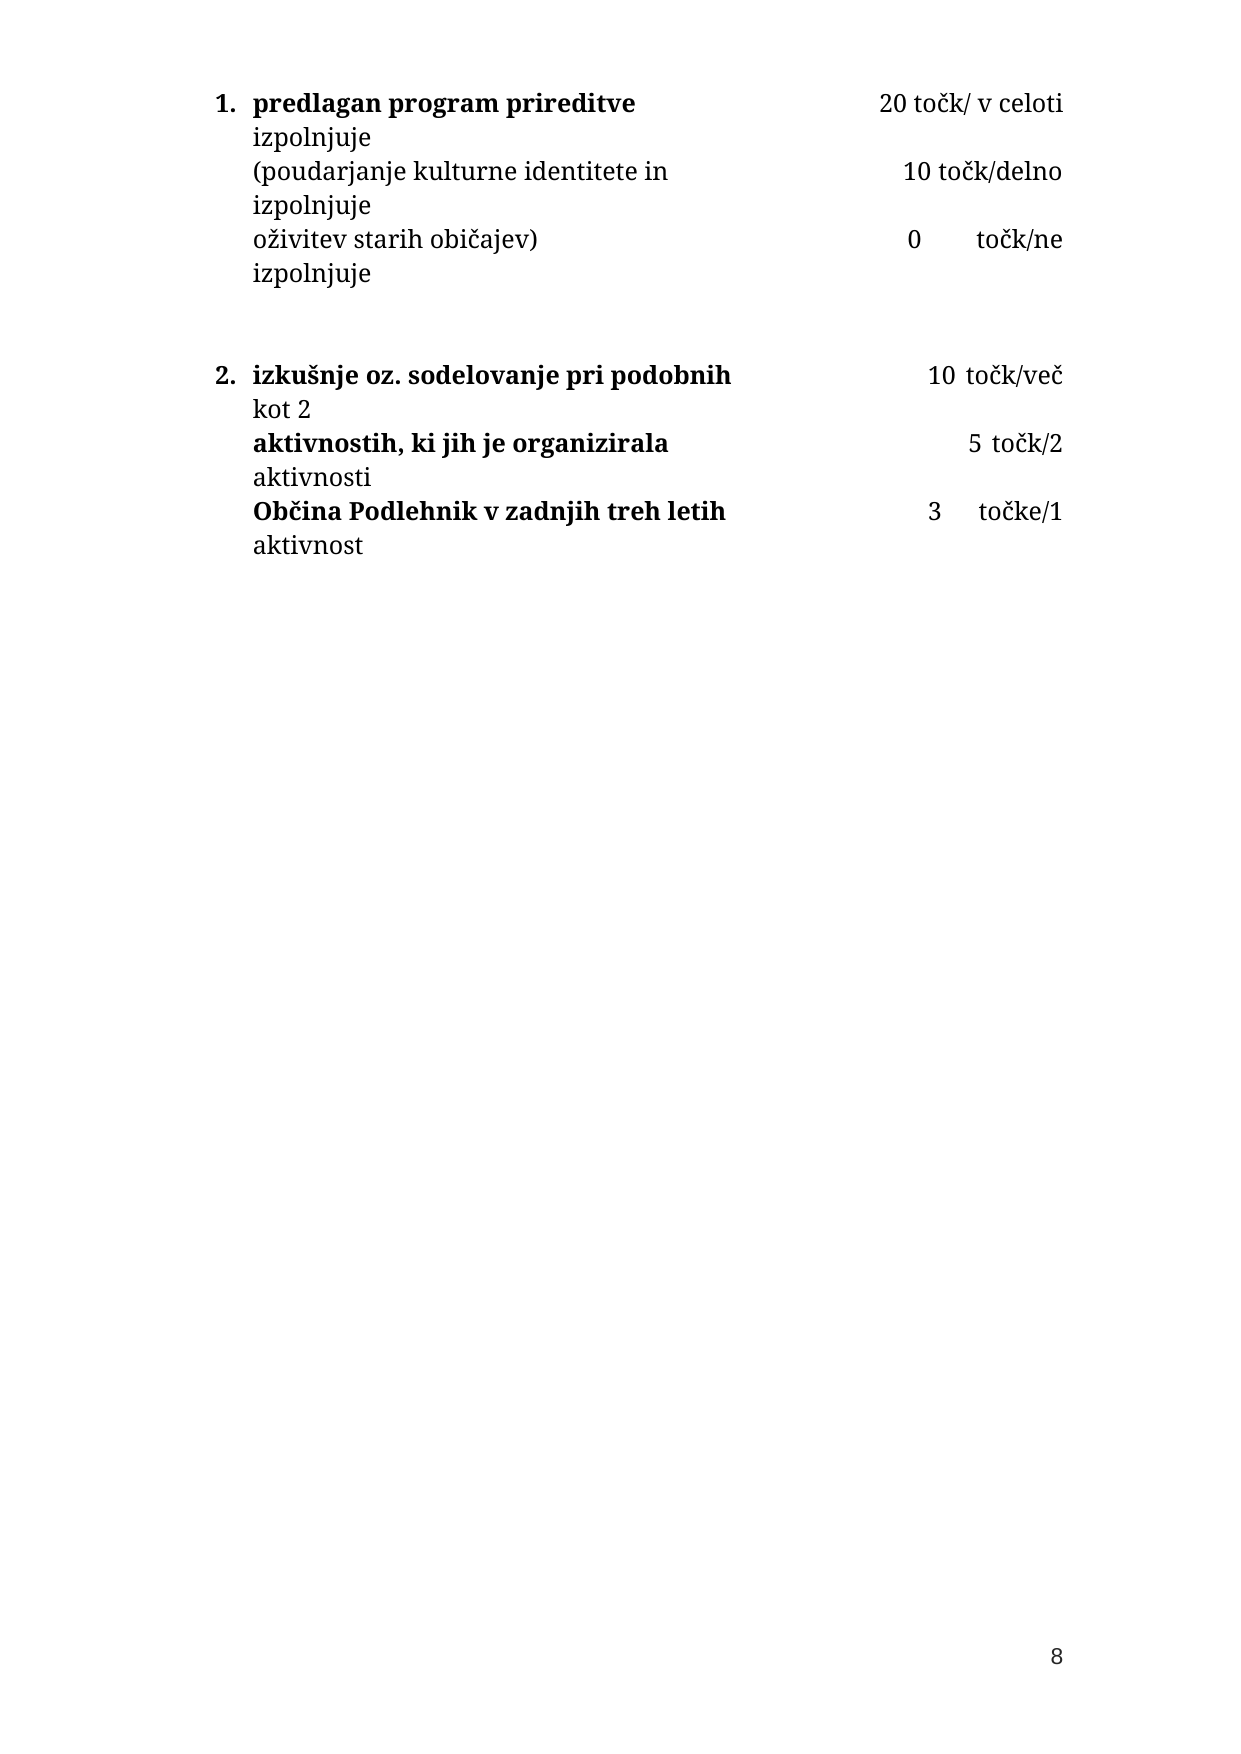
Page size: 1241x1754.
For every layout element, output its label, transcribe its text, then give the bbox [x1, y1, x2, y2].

text aktivnostih, ki jih je organizirala 5 točk/2 aktivnosti [253, 426, 1063, 494]
list izkušnje oz. sodelovanje pri podobnih 10 točk/več kot 2 [215, 358, 1063, 426]
text (poudarjanje kulturne identitete in 10 točk/delno izpolnjuje [253, 153, 1063, 221]
text oživitev starih običajev) 0 točk/ne izpolnjuje [253, 221, 1063, 289]
text Občina Podlehnik v zadnjih treh letih 3 točke/1 aktivnost [253, 494, 1063, 562]
list predlagan program prireditve 20 točk/ v celoti izpolnjuje [215, 85, 1063, 153]
